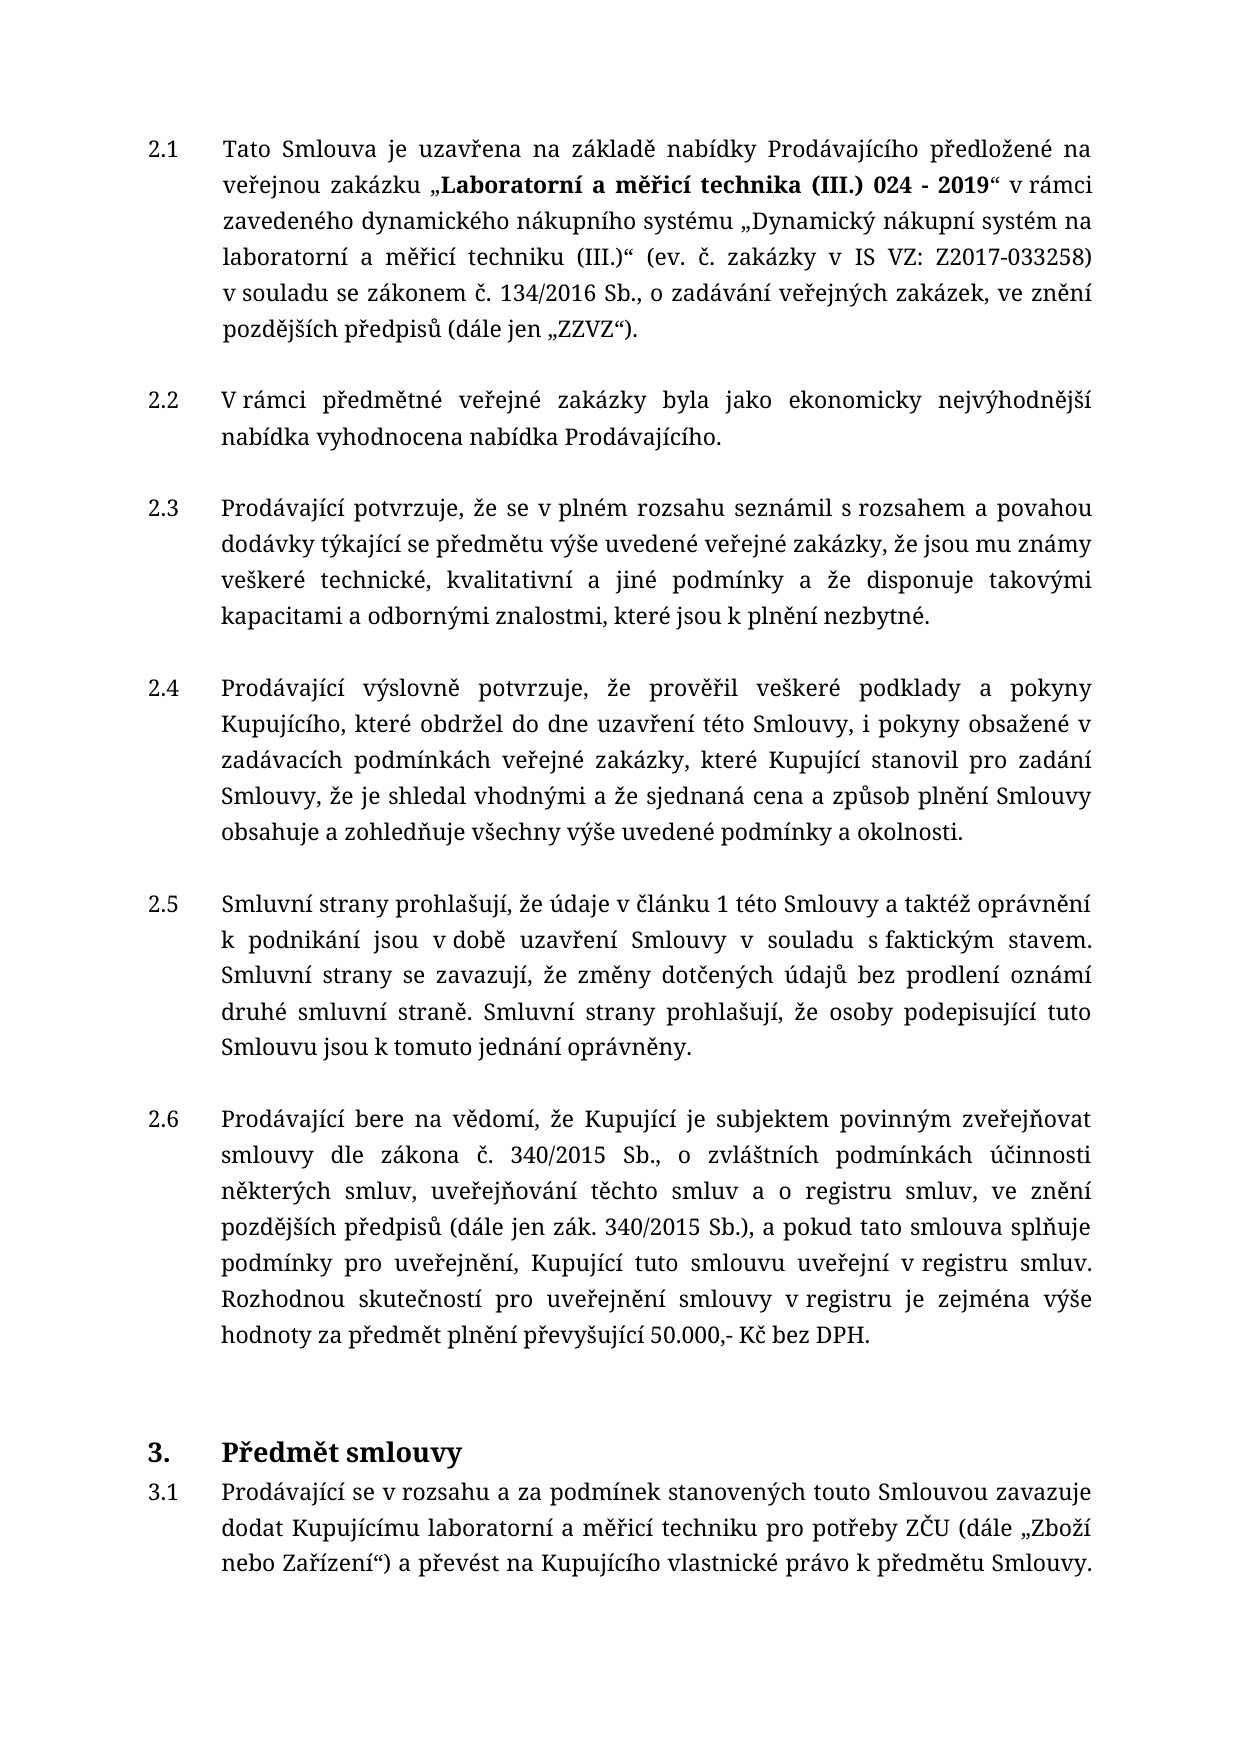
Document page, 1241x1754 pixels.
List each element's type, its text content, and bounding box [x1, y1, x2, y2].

text 2.3 Prodávající potvrzuje, že se v plném rozsahu seznámil s rozsahem a povahou dodávky týkající se předmětu výše uvedené veřejné zakázky, že jsou mu známy veškeré technické, kvalitativní a jiné podmínky a že disponuje takovými kapacitami a odbornými znalostmi, které jsou k plnění nezbytné. [148, 492, 1093, 631]
text 2.6 Prodávající bere na vědomí, že Kupující je subjektem povinným zveřejňovat smlouvy dle zákona č. 340/2015 Sb., o zvláštních podmínkách účinnosti některých smluv, uveřejňování těchto smluv a o registru smluv, ve znění pozdějších předpisů (dále jen zák. 340/2015 Sb.), a pokud tato smlouva splňuje podmínky pro uveřejnění, Kupující tuto smlouvu uveřejní v registru smluv. Rozhodnou skutečností pro uveřejnění smlouvy v registru je zejména výše hodnoty za předmět plnění převyšující 50.000,- Kč bez DPH. [148, 1103, 1093, 1350]
text 2.4 Prodávající výslovně potvrzuje, že prověřil veškeré podklady a pokyny Kupujícího, které obdržel do dne uzavření této Smlouvy, i pokyny obsažené v zadávacích podmínkách veřejné zakázky, které Kupující stanovil pro zadání Smlouvy, že je shledal vhodnými a že sjednaná cena a způsob plnění Smlouvy obsahuje a zohledňuje všechny výše uvedené podmínky a okolnosti. [148, 672, 1093, 847]
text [148, 1476, 1093, 1579]
text 2.1 Tato Smlouva je uzavřena na základě nabídky Prodávajícího předložené na veřejnou zakázku „Laboratorní a měřicí technika (III.) 024 - 2019“ v rámci zavedeného dynamického nákupního systému „Dynamický nákupní systém na laboratorní a měřicí techniku (III.)“ (ev. č. zakázky v IS VZ: Z2017-033258) v souladu se zákonem č. 134/2016 Sb., o zadávání veřejných zakázek, ve znění pozdějších předpisů (dále jen „ZZVZ“). [148, 133, 1093, 344]
text 2.2 V rámci předmětné veřejné zakázky byla jako ekonomicky nejvýhodnější nabídka vyhodnocena nabídka Prodávajícího. [148, 384, 1093, 452]
text 3. Předmět smlouvy [148, 1433, 1093, 1470]
text 2.5 Smluvní strany prohlašují, že údaje v článku 1 této Smlouvy a taktéž oprávnění k podnikání jsou v době uzavření Smlouvy v souladu s faktickým stavem. Smluvní strany se zavazují, že změny dotčených údajů bez prodlení oznámí druhé smluvní straně. Smluvní strany prohlašují, že osoby podepisující tuto Smlouvu jsou k tomuto jednání oprávněny. [148, 888, 1093, 1063]
